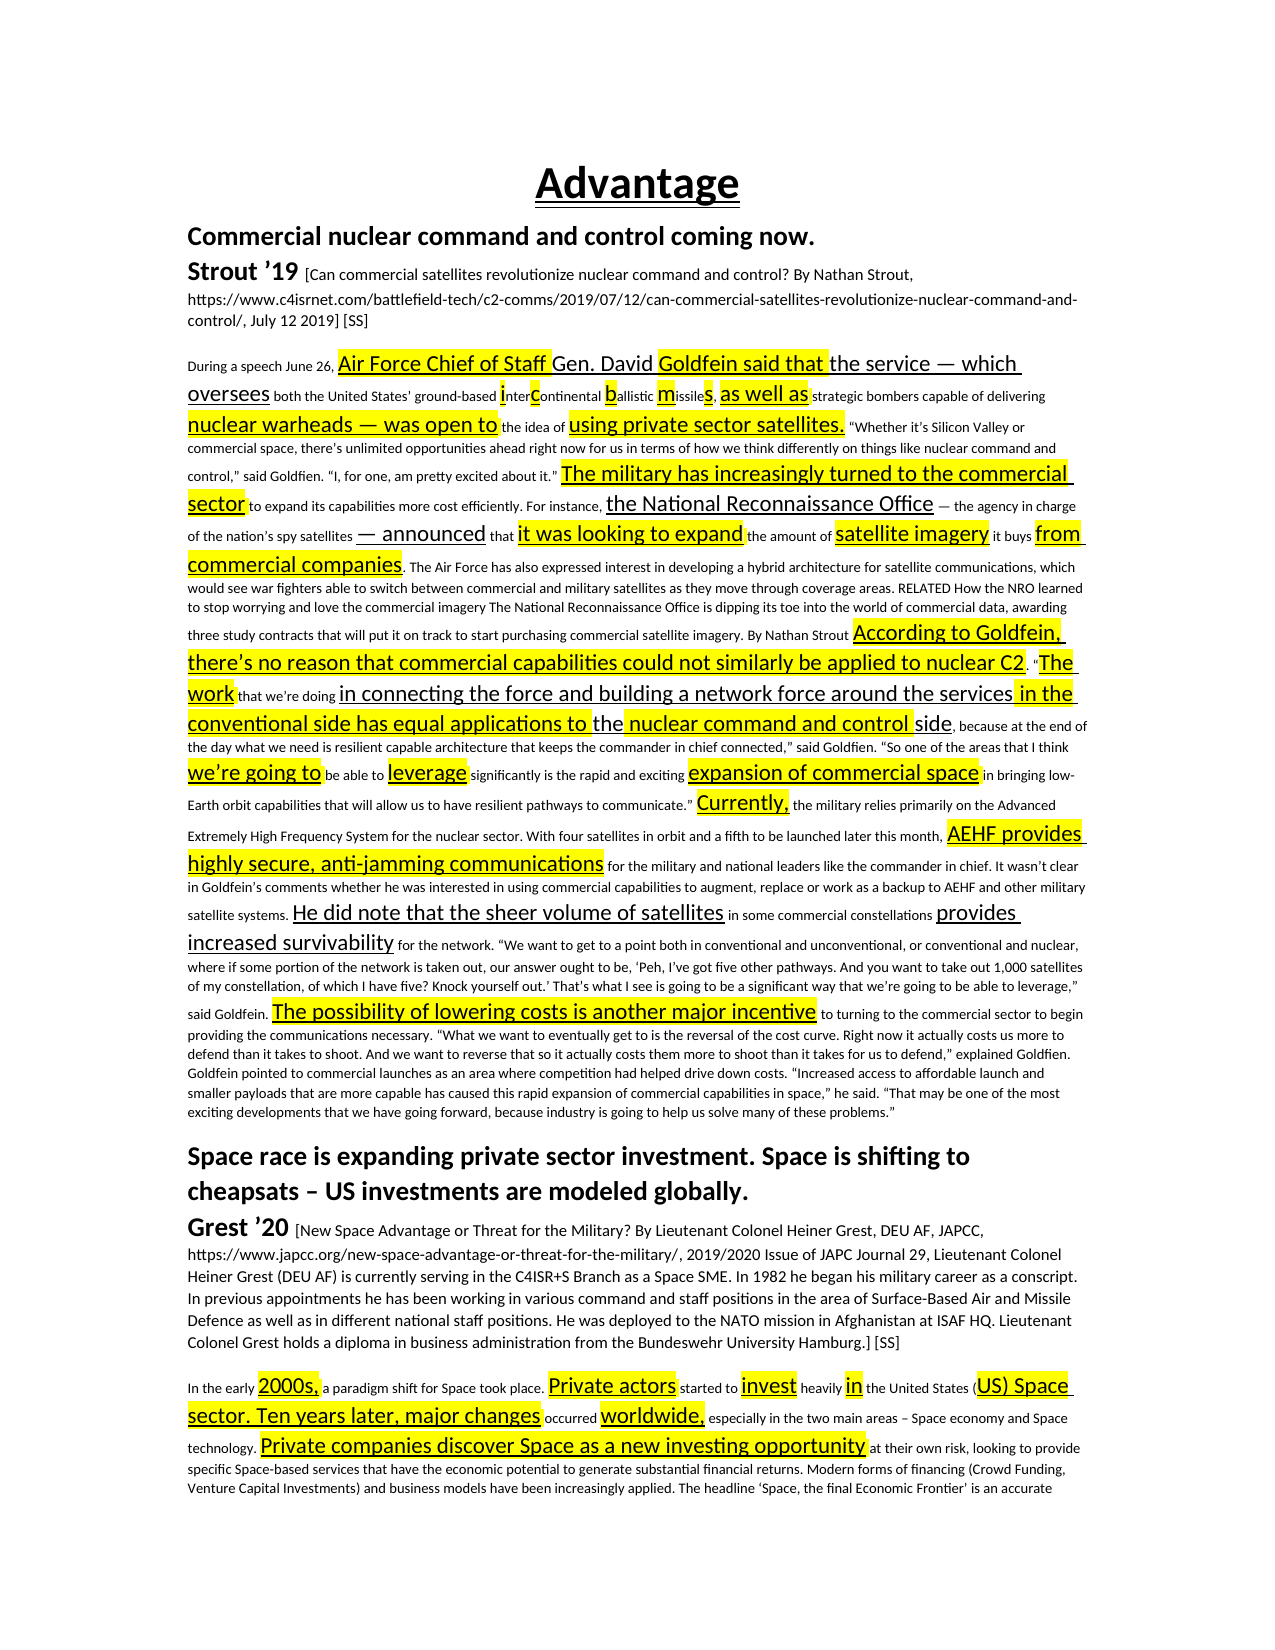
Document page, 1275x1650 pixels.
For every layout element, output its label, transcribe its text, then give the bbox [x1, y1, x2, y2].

text During a speech June 26, Air Force Chief of Staff Gen. David Goldfein said that the service — which oversees both the United States’ ground-based intercontinental ballistic missiles, as well as strategic bombers capable of delivering nuclear warheads — was open to the idea of using private sector satellites. “Whether it’s Silicon Valley or commercial space, there’s unlimited opportunities ahead right now for us in terms of how we think differently on things like nuclear command and control,” said Goldfien. “I, for one, am pretty excited about it.” The military has increasingly turned to the commercial sector to expand its capabilities more cost efficiently. For instance, the National Reconnaissance Office — the agency in charge of the nation’s spy satellites — announced that it was looking to expand the amount of satellite imagery it buys from commercial companies. The Air Force has also expressed interest in developing a hybrid architecture for satellite communications, which would see war fighters able to switch between commercial and military satellites as they move through coverage areas. RELATED How the NRO learned to stop worrying and love the commercial imagery The National Reconnaissance Office is dipping its toe into the world of commercial data, awarding three study contracts that will put it on track to start purchasing commercial satellite imagery. By Nathan Strout According to Goldfein, there’s no reason that commercial capabilities could not similarly be applied to nuclear C2. “The work that we’re doing in connecting the force and building a network force around the services in the conventional side has equal applications to the nuclear command and control side, because at the end of the day what we need is resilient capable architecture that keeps the commander in chief connected,” said Goldfien. “So one of the areas that I think we’re going to be able to leverage significantly is the rapid and exciting expansion of commercial space in bringing low-Earth orbit capabilities that will allow us to have resilient pathways to communicate.” Currently, the military relies primarily on the Advanced Extremely High Frequency System for the nuclear sector. With four satellites in orbit and a fifth to be launched later this month, AEHF provides highly secure, anti-jamming communications for the military and national leaders like the commander in chief. It wasn’t clear in Goldfein’s comments whether he was interested in using commercial capabilities to augment, replace or work as a backup to AEHF and other military satellite systems. He did note that the sheer volume of satellites in some commercial constellations provides increased survivability for the network. “We want to get to a point both in conventional and unconventional, or conventional and nuclear, where if some portion of the network is taken out, our answer ought to be, ‘Peh, I’ve got five other pathways. And you want to take out 1,000 satellites of my constellation, of which I have five? Knock yourself out.’ That’s what I see is going to be a significant way that we’re going to be able to leverage,” said Goldfein. The possibility of lowering costs is another major incentive to turning to the commercial sector to begin providing the communications necessary. “What we want to eventually get to is the reversal of the cost curve. Right now it actually costs us more to defend than it takes to shoot. And we want to reverse that so it actually costs them more to shoot than it takes for us to defend,” explained Goldfien. Goldfein pointed to commercial launches as an area where competition had helped drive down costs. “Increased access to affordable launch and smaller payloads that are more capable has caused this rapid expansion of commercial capabilities in space,” he said. “That may be one of the most exciting developments that we have going forward, because industry is going to help us solve many of these problems.” [187, 349, 1087, 1121]
subtitle Commercial nuclear command and control coming now. [187, 219, 1087, 252]
text Grest ’20 [New Space Advantage or Threat for the Military? By Lieutenant Colonel Heiner Grest, DEU AF, JAPCC, https://www.japcc.org/new-space-advantage-or-threat-for-the-military/, 2019/2020 Issue of JAPC Journal 29, Lieutenant Colonel Heiner Grest (DEU AF) is currently serving in the C4ISR+S Branch as a Space SME. In 1982 he began his military career as a conscript. In previous appointments he has been working in various command and staff positions in the area of Surface-Based Air and Missile Defence as well as in different national staff positions. He was deployed to the NATO mission in Afghanistan at ISAF HQ. Lieutenant Colonel Grest holds a diploma in business administration from the Bundeswehr University Hamburg.] [SS] [187, 1210, 1087, 1352]
subtitle Space race is expanding private sector investment. Space is shifting to cheapsats – US investments are modeled globally. [187, 1139, 1087, 1207]
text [187, 1371, 1087, 1497]
subtitle Advantage [187, 154, 1087, 210]
text Strout ’19 [Can commercial satellites revolutionize nuclear command and control? By Nathan Strout, https://www.c4isrnet.com/battlefield-tech/c2-comms/2019/07/12/can-commercial-satellites-revolutionize-nuclear-command-and-control/, July 12 2019] [SS] [187, 254, 1087, 331]
